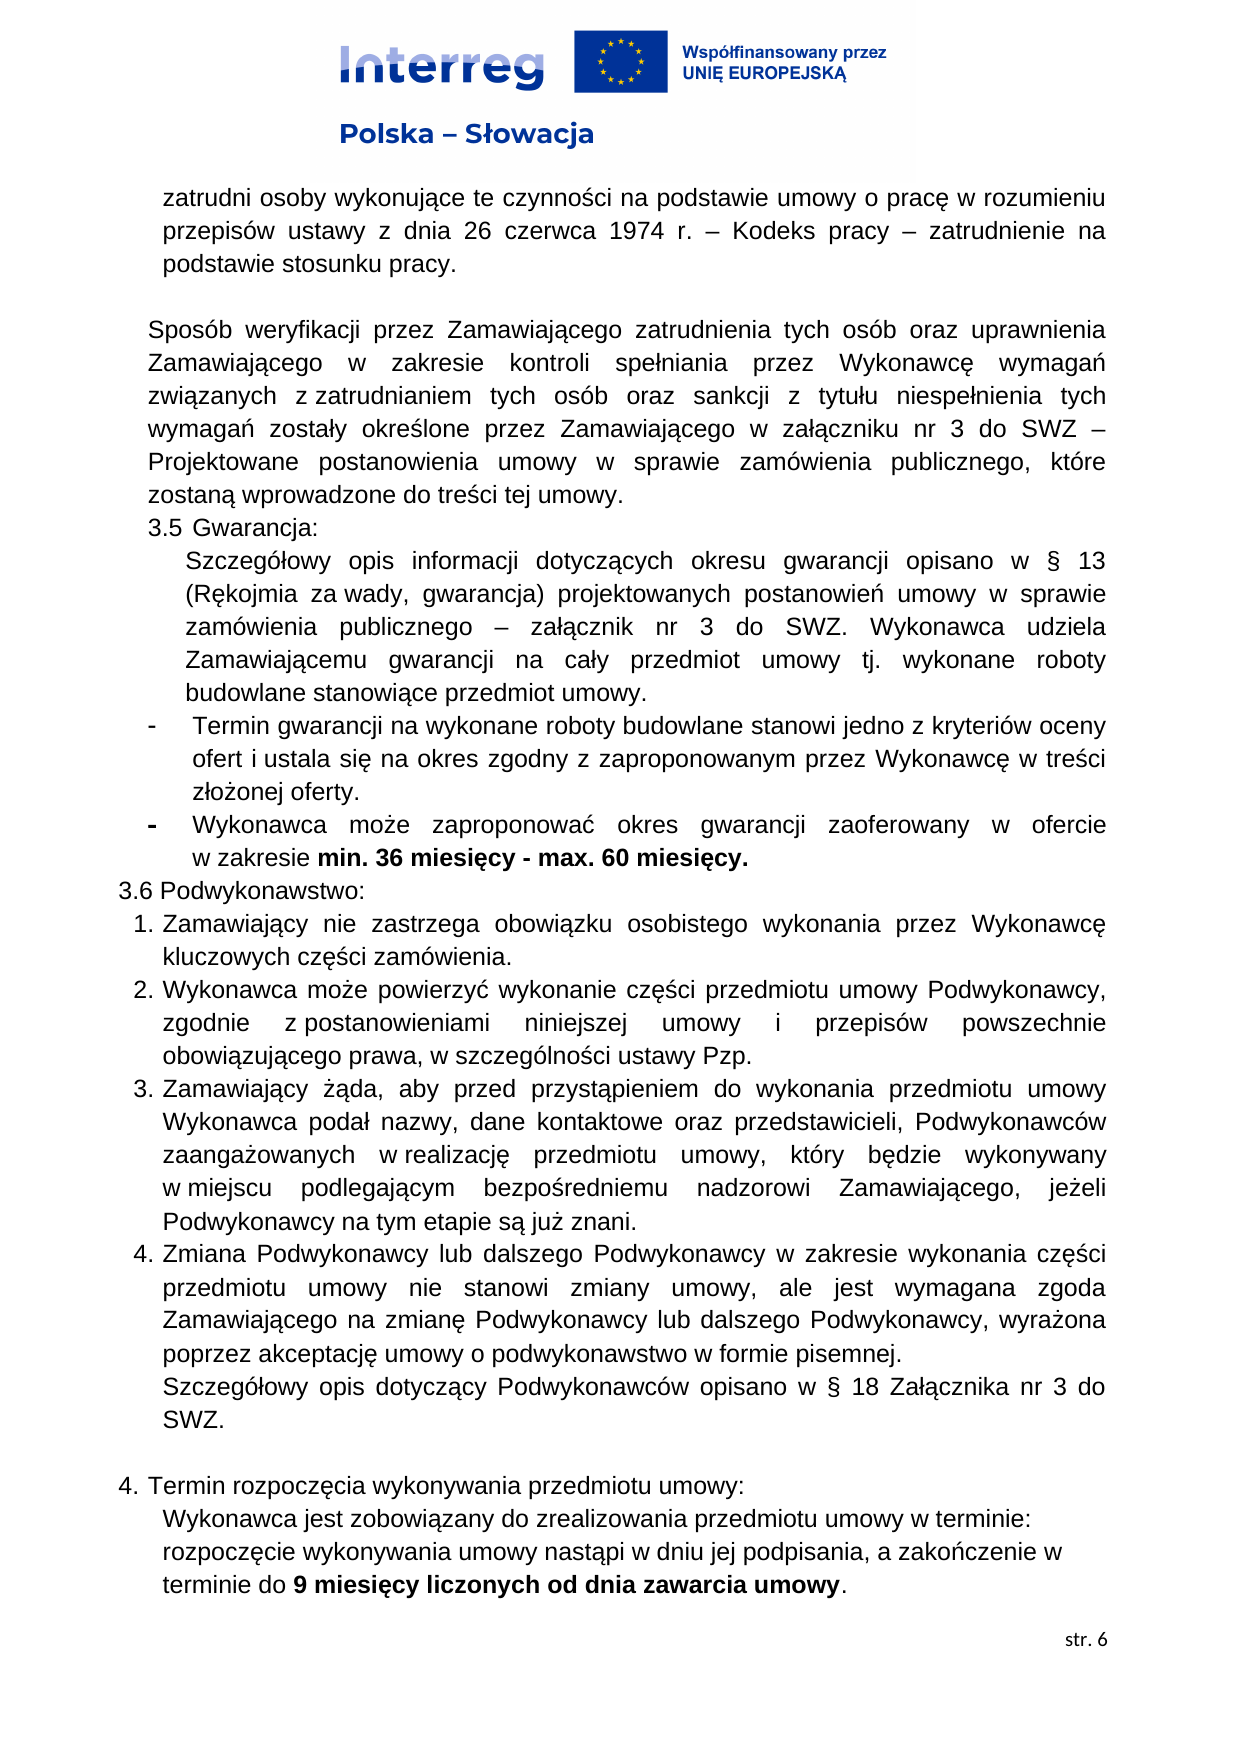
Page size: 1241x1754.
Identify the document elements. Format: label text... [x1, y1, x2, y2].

text 3.6 Podwykonawstwo: [118, 876, 1107, 905]
list Termin rozpoczęcia wykonywania przedmiotu umowy: [118, 1471, 1107, 1499]
list Wykonawca może zaproponować okres gwarancji zaoferowany w ofercie w zakresie min. 36 miesięcy - max. 60 miesięcy. [148, 810, 1107, 872]
list Zmiana Podwykonawcy lub dalszego Podwykonawcy w zakresie wykonania części przedmiotu umowy nie stanowi zmiany umowy, ale jest wymagana zgoda Zamawiającego na zmianę Podwykonawcy lub dalszego Podwykonawcy, wyrażona poprzez akceptację umowy o podwykonawstwo w formie pisemnej. [133, 1239, 1107, 1367]
text Wykonawca jest zobowiązany do zrealizowania przedmiotu umowy w terminie: rozpoczęcie wykonywania umowy nastąpi w dniu jej podpisania, a zakończenie w terminie do 9 miesięcy liczonych od dnia zawarcia umowy. [162, 1504, 1107, 1598]
text Szczegółowy opis dotyczący Podwykonawców opisano w § 18 Załącznika nr 3 do SWZ. [162, 1372, 1107, 1433]
picture [309, 0, 917, 183]
list Gwarancja: [148, 513, 1107, 542]
list Wykonawca może powierzyć wykonanie części przedmiotu umowy Podwykonawcy, zgodnie z postanowieniami niniejszej umowy i przepisów powszechnie obowiązującego prawa, w szczególności ustawy Pzp. [133, 975, 1107, 1070]
list Zamawiający żąda, aby przed przystąpieniem do wykonania przedmiotu umowy Wykonawca podał nazwy, dane kontaktowe oraz przedstawicieli, Podwykonawców zaangażowanych w realizację przedmiotu umowy, który będzie wykonywany w miejscu podlegającym bezpośredniemu nadzorowi Zamawiającego, jeżeli Podwykonawcy na tym etapie są już znani. [133, 1074, 1107, 1235]
text zatrudni osoby wykonujące te czynności na podstawie umowy o pracę w rozumieniu przepisów ustawy z dnia 26 czerwca 1974 r. – Kodeks pracy – zatrudnienie na podstawie stosunku pracy. [162, 183, 1107, 277]
list Szczegółowy opis informacji dotyczących okresu gwarancji opisano w § 13 (Rękojmia za wady, gwarancja) projektowanych postanowień umowy w sprawie zamówienia publicznego – załącznik nr 3 do SWZ. Wykonawca udziela Zamawiającemu gwarancji na cały przedmiot umowy tj. wykonane roboty budowlane stanowiące przedmiot umowy. [185, 546, 1107, 707]
list Zamawiający nie zastrzega obowiązku osobistego wykonania przez Wykonawcę kluczowych części zamówienia. [133, 909, 1107, 971]
text Sposób weryfikacji przez Zamawiającego zatrudnienia tych osób oraz uprawnienia Zamawiającego w zakresie kontroli spełniania przez Wykonawcę wymagań związanych z zatrudnianiem tych osób oraz sankcji z tytułu niespełnienia tych wymagań zostały określone przez Zamawiającego w załączniku nr 3 do SWZ – Projektowane postanowienia umowy w sprawie zamówienia publicznego, które zostaną wprowadzone do treści tej umowy. [148, 315, 1107, 508]
list Termin gwarancji na wykonane roboty budowlane stanowi jedno z kryteriów oceny ofert i ustala się na okres zgodny z zaproponowanym przez Wykonawcę w treści złożonej oferty. [148, 711, 1107, 806]
